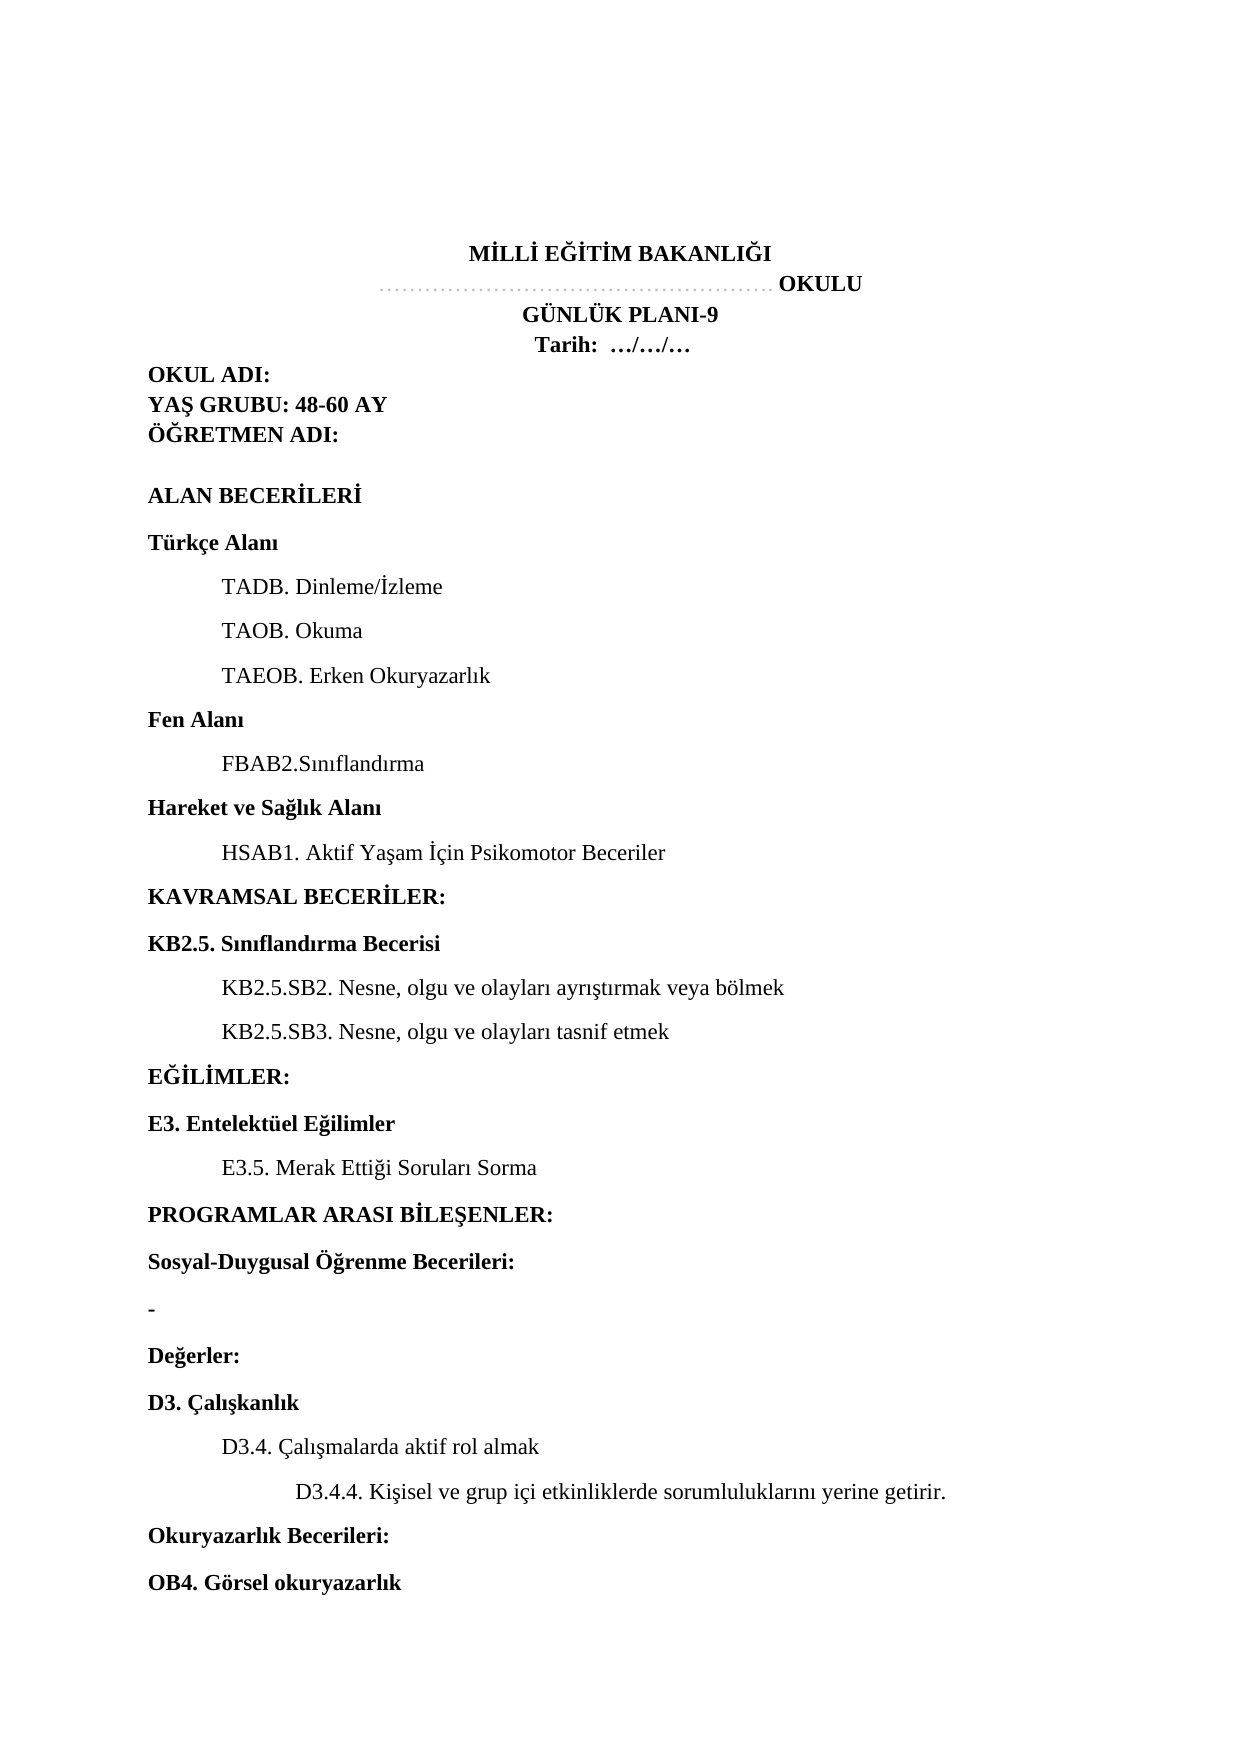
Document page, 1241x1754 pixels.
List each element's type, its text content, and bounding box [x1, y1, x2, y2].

text D3. Çalışkanlık [148, 1388, 1093, 1415]
text Hareket ve Sağlık Alanı [148, 794, 1093, 821]
text OB4. Görsel okuryazarlık [148, 1569, 1093, 1596]
text PROGRAMLAR ARASI BİLEŞENLER: [148, 1201, 1093, 1227]
text FBAB2.Sınıflandırma [148, 750, 1093, 777]
text Türkçe Alanı [148, 529, 1093, 555]
text Okuryazarlık Becerileri: [148, 1522, 1093, 1549]
text E3.5. Merak Ettiği Soruları Sorma [148, 1154, 1093, 1181]
text Sosyal-Duygusal Öğrenme Becerileri: [148, 1248, 1093, 1274]
text HSAB1. Aktif Yaşam İçin Psikomotor Beceriler [148, 839, 1093, 865]
text - [148, 1295, 1093, 1321]
text OKUL ADI: [148, 361, 1093, 387]
text TADB. Dinleme/İzleme [148, 573, 1093, 599]
text D3.4.4. Kişisel ve grup içi etkinliklerde sorumluluklarını yerine getirir. [221, 1478, 1093, 1504]
text KAVRAMSAL BECERİLER: [148, 883, 1093, 909]
text ……………………………………………. OKULU [148, 271, 1093, 297]
text GÜNLÜK PLANI-9 [148, 301, 1093, 327]
text Değerler: [148, 1342, 1093, 1368]
text ALAN BECERİLERİ [148, 482, 1093, 508]
text ÖĞRETMEN ADI: [148, 422, 1093, 448]
text D3.4. Çalışmalarda aktif rol almak [148, 1433, 1093, 1459]
text E3. Entelektüel Eğilimler [148, 1109, 1093, 1136]
text Fen Alanı [148, 706, 1093, 732]
text TAOB. Okuma [148, 617, 1093, 644]
text EĞİLİMLER: [148, 1063, 1093, 1089]
text YAŞ GRUBU: 48-60 AY [148, 391, 1093, 418]
text KB2.5.SB3. Nesne, olgu ve olayları tasnif etmek [148, 1018, 1093, 1045]
text KB2.5.SB2. Nesne, olgu ve olayları ayrıştırmak veya bölmek [148, 974, 1093, 1001]
text MİLLİ EĞİTİM BAKANLIĞI [148, 240, 1093, 267]
text Tarih: …/…/… [133, 331, 1093, 357]
text KB2.5. Sınıflandırma Becerisi [148, 930, 1093, 956]
text TAEOB. Erken Okuryazarlık [148, 662, 1093, 688]
